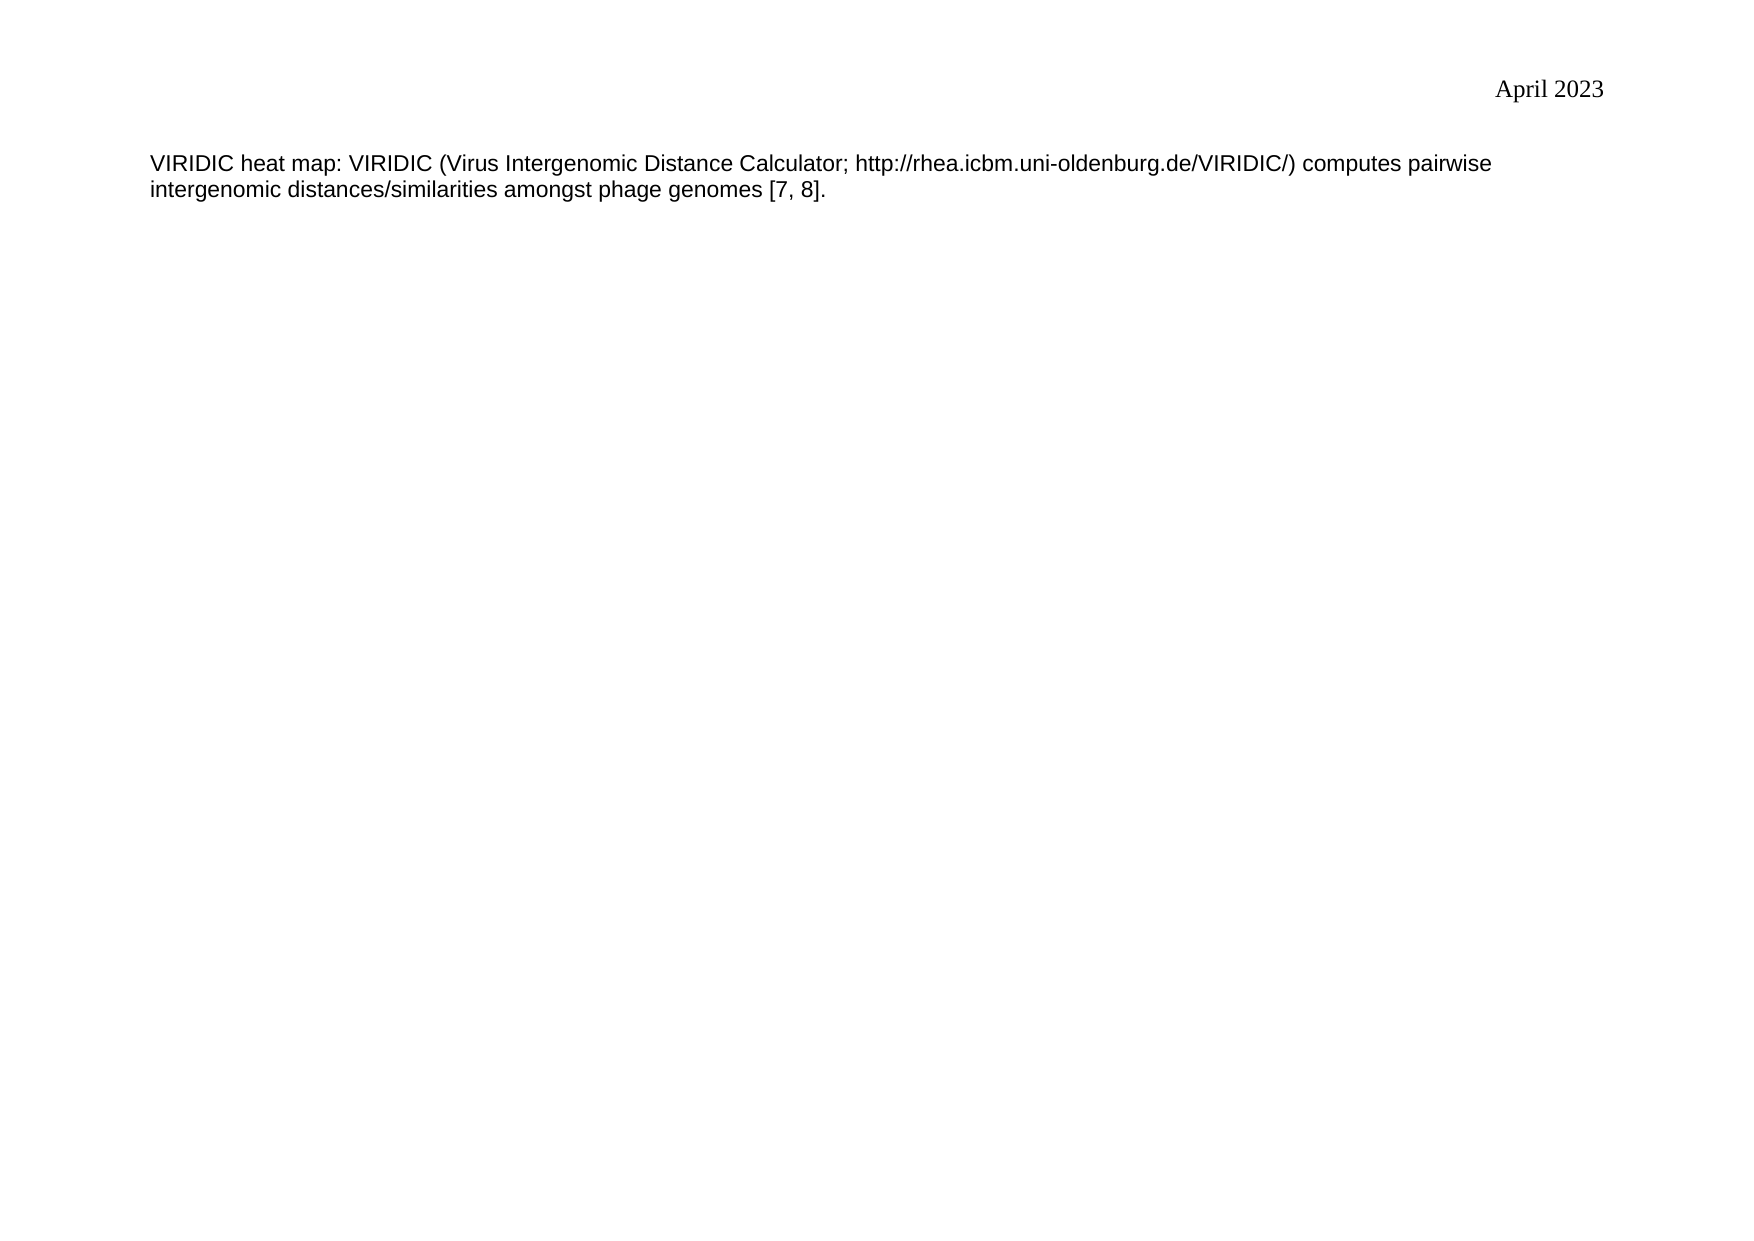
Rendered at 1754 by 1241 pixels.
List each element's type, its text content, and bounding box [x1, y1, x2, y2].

text VIRIDIC heat map: VIRIDIC (Virus Intergenomic Distance Calculator; http://rhea.icbm.uni-oldenburg.de/VIRIDIC/) computes pairwise intergenomic distances/similarities amongst phage genomes [7, 8]. [150, 150, 1604, 203]
